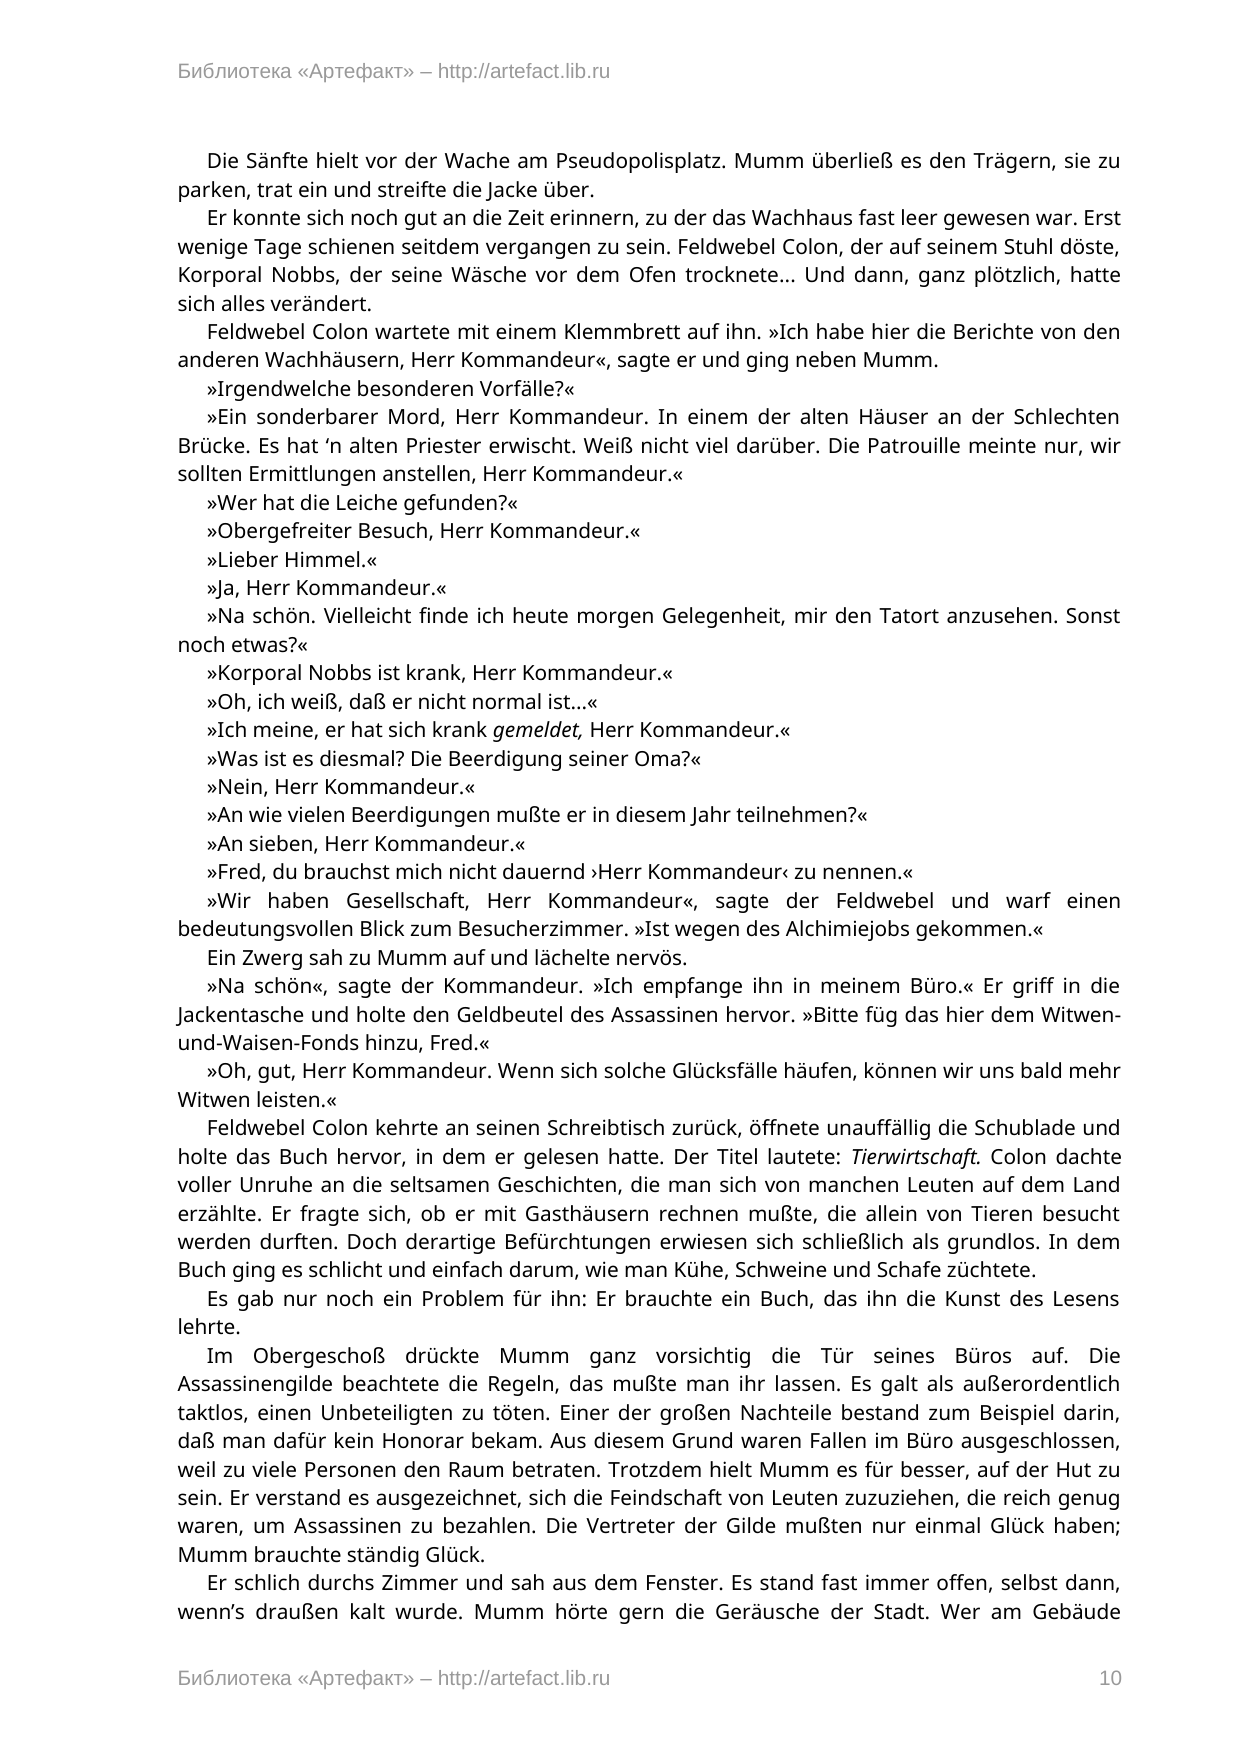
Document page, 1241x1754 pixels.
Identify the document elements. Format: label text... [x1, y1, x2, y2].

text »Wir haben Gesellschaft, Herr Kommandeur«, sagte der Feldwebel und warf einen bedeutungsvollen Blick zum Besucherzimmer. »Ist wegen des Alchimiejobs gekommen.« [177, 886, 1122, 943]
text »Was ist es diesmal? Die Beerdigung seiner Oma?« [177, 744, 1122, 772]
text »Oh, ich weiß, daß er nicht normal ist...« [177, 687, 1122, 715]
text »Wer hat die Leiche gefunden?« [177, 488, 1122, 516]
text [177, 1568, 1122, 1625]
text »Korporal Nobbs ist krank, Herr Kommandeur.« [177, 658, 1122, 687]
text »Ein sonderbarer Mord, Herr Kommandeur. In einem der alten Häuser an der Schlechten Brücke. Es hat ‘n alten Priester erwischt. Weiß nicht viel darüber. Die Patrouille meinte nur, wir sollten Ermittlungen anstellen, Herr Kommandeur.« [177, 402, 1122, 488]
text Ein Zwerg sah zu Mumm auf und lächelte nervös. [177, 943, 1122, 971]
text »Obergefreiter Besuch, Herr Kommandeur.« [177, 516, 1122, 545]
text »Fred, du brauchst mich nicht dauernd ›Herr Kommandeur‹ zu nennen.« [177, 857, 1122, 886]
text »Na schön. Vielleicht finde ich heute morgen Gelegenheit, mir den Tatort anzusehen. Sonst noch etwas?« [177, 602, 1122, 658]
text Im Obergeschoß drückte Mumm ganz vorsichtig die Tür seines Büros auf. Die Assassinengilde beachtete die Regeln, das mußte man ihr lassen. Es galt als außerordentlich taktlos, einen Unbeteiligten zu töten. Einer der großen Nachteile bestand zum Beispiel darin, daß man dafür kein Honorar bekam. Aus diesem Grund waren Fallen im Büro ausgeschlossen, weil zu viele Personen den Raum betraten. Trotzdem hielt Mumm es für besser, auf der Hut zu sein. Er verstand es ausgezeichnet, sich die Feindschaft von Leuten zuzuziehen, die reich genug waren, um Assassinen zu bezahlen. Die Vertreter der Gilde mußten nur einmal Glück haben; Mumm brauchte ständig Glück. [177, 1341, 1122, 1568]
text »Ja, Herr Kommandeur.« [177, 573, 1122, 602]
text »Irgendwelche besonderen Vorfälle?« [177, 374, 1122, 402]
text »An sieben, Herr Kommandeur.« [177, 829, 1122, 857]
text »Na schön«, sagte der Kommandeur. »Ich empfange ihn in meinem Büro.« Er griff in die Jackentasche und holte den Geldbeutel des Assassinen hervor. »Bitte füg das hier dem Witwen-und-Waisen-Fonds hinzu, Fred.« [177, 971, 1122, 1057]
text Feldwebel Colon wartete mit einem Klemmbrett auf ihn. »Ich habe hier die Berichte von den anderen Wachhäusern, Herr Kommandeur«, sagte er und ging neben Mumm. [177, 317, 1122, 374]
text Es gab nur noch ein Problem für ihn: Er brauchte ein Buch, das ihn die Kunst des Lesens lehrte. [177, 1284, 1122, 1341]
text Er konnte sich noch gut an die Zeit erinnern, zu der das Wachhaus fast leer gewesen war. Erst wenige Tage schienen seitdem vergangen zu sein. Feldwebel Colon, der auf seinem Stuhl döste, Korporal Nobbs, der seine Wäsche vor dem Ofen trocknete... Und dann, ganz plötzlich, hatte sich alles verändert. [177, 203, 1122, 317]
text Feldwebel Colon kehrte an seinen Schreibtisch zurück, öffnete unauffällig die Schublade und holte das Buch hervor, in dem er gelesen hatte. Der Titel lautete: Tierwirtschaft. Colon dachte voller Unruhe an die seltsamen Geschichten, die man sich von manchen Leuten auf dem Land erzählte. Er fragte sich, ob er mit Gasthäusern rechnen mußte, die allein von Tieren besucht werden durften. Doch derartige Befürchtungen erwiesen sich schließlich als grundlos. In dem Buch ging es schlicht und einfach darum, wie man Kühe, Schweine und Schafe züchtete. [177, 1113, 1122, 1284]
text Die Sänfte hielt vor der Wache am Pseudopolisplatz. Mumm überließ es den Trägern, sie zu parken, trat ein und streifte die Jacke über. [177, 147, 1122, 203]
text »Lieber Himmel.« [177, 545, 1122, 573]
text »Nein, Herr Kommandeur.« [177, 772, 1122, 801]
text »An wie vielen Beerdigungen mußte er in diesem Jahr teilnehmen?« [177, 801, 1122, 829]
text »Oh, gut, Herr Kommandeur. Wenn sich solche Glücksfälle häufen, können wir uns bald mehr Witwen leisten.« [177, 1057, 1122, 1113]
text »Ich meine, er hat sich krank gemeldet, Herr Kommandeur.« [177, 715, 1122, 744]
